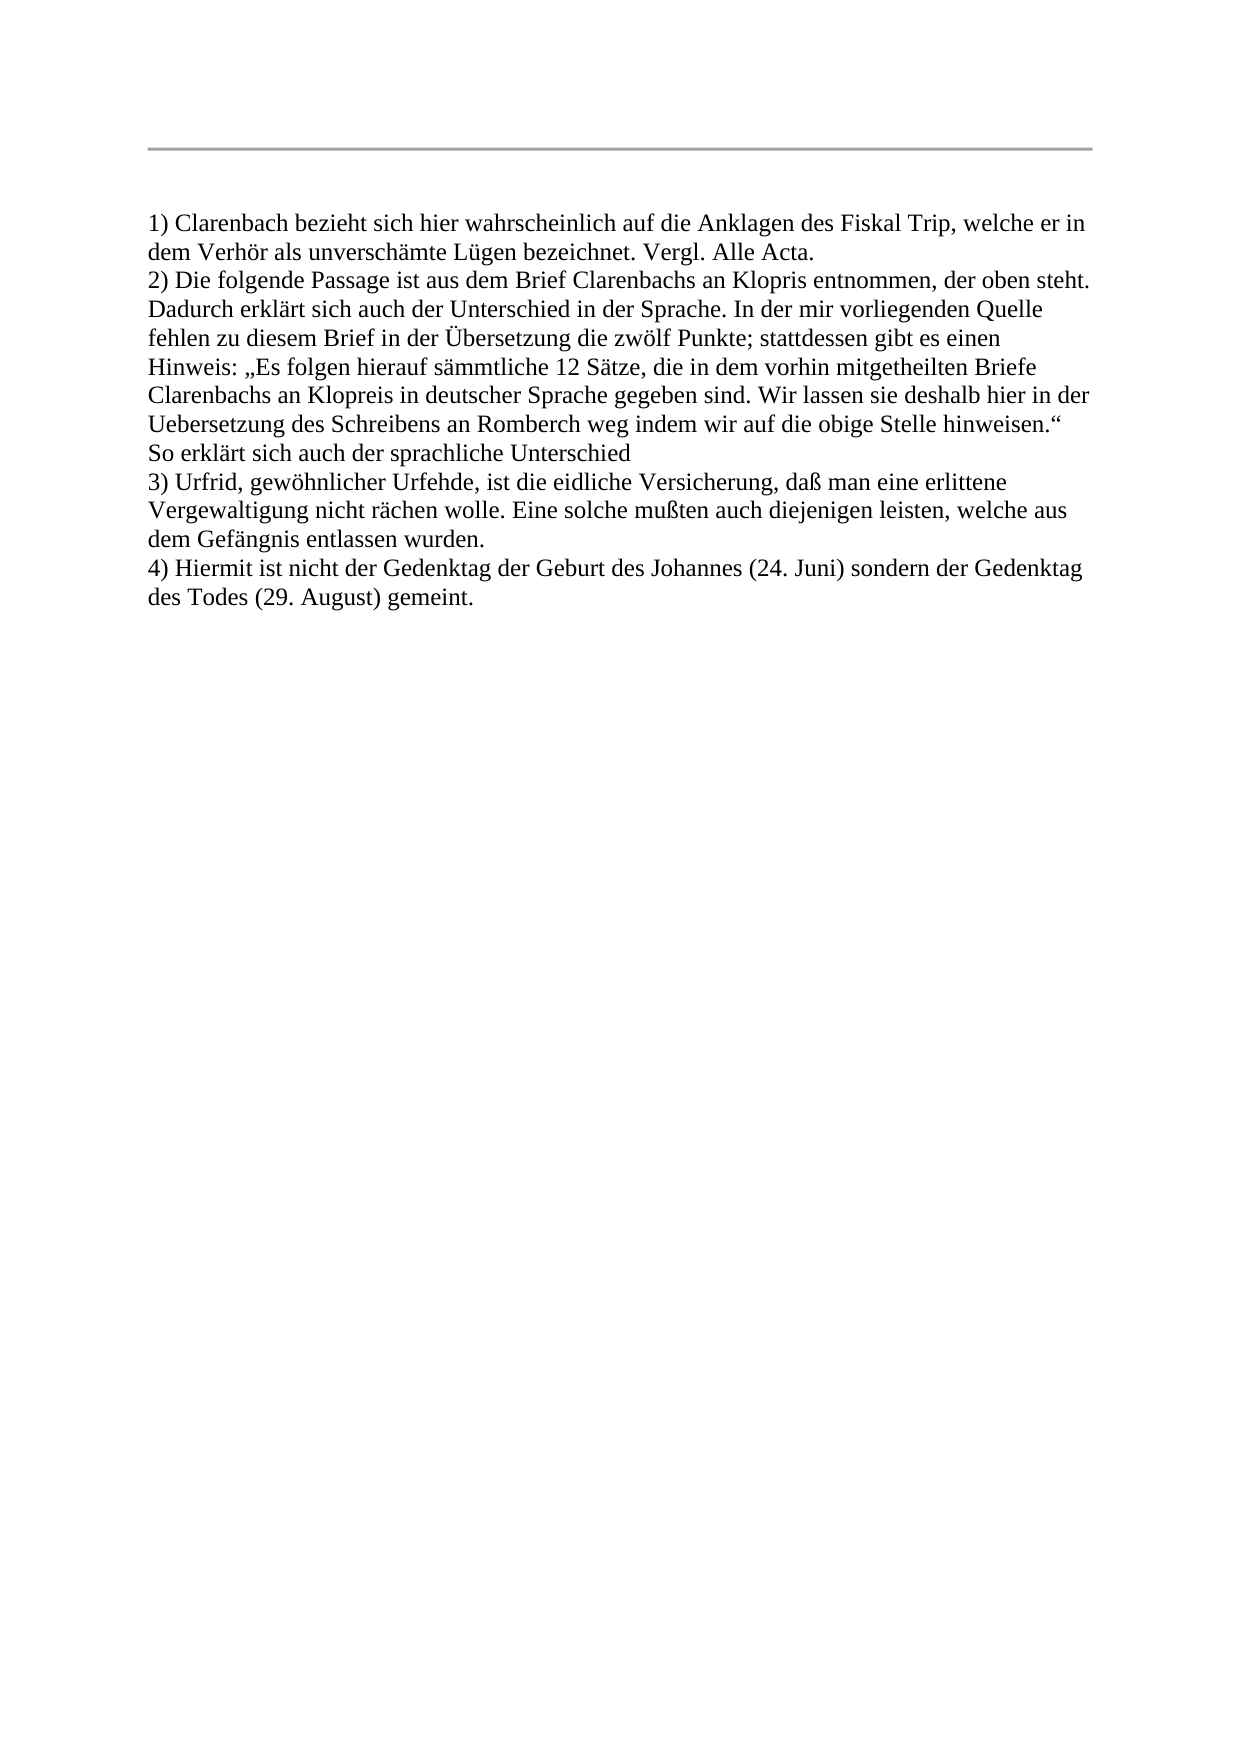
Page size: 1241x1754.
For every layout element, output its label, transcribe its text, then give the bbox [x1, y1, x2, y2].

text 1) Clarenbach bezieht sich hier wahrscheinlich auf die Anklagen des Fiskal Trip, welche er in dem Verhör als unverschämte Lügen bezeichnet. Vergl. Alle Acta. 2) Die folgende Passage ist aus dem Brief Clarenbachs an Klopris entnommen, der oben steht. Dadurch erklärt sich auch der Unterschied in der Sprache. In der mir vorliegenden Quelle fehlen zu diesem Brief in der Übersetzung die zwölf Punkte; stattdessen gibt es einen Hinweis: „Es folgen hierauf sämmtliche 12 Sätze, die in dem vorhin mitgetheilten Briefe Clarenbachs an Klopreis in deutscher Sprache gegeben sind. Wir lassen sie deshalb hier in der Uebersetzung des Schreibens an Romberch weg indem wir auf die obige Stelle hinweisen.“ So erklärt sich auch der sprachliche Unterschied 3) Urfrid, gewöhnlicher Urfehde, ist die eidliche Versicherung, daß man eine erlittene Vergewaltigung nicht rächen wolle. Eine solche mußten auch diejenigen leisten, welche aus dem Gefängnis entlassen wurden. 4) Hiermit ist nicht der Gedenktag der Geburt des Johannes (24. Juni) sondern der Gedenktag des Todes (29. August) gemeint. [148, 208, 1093, 610]
